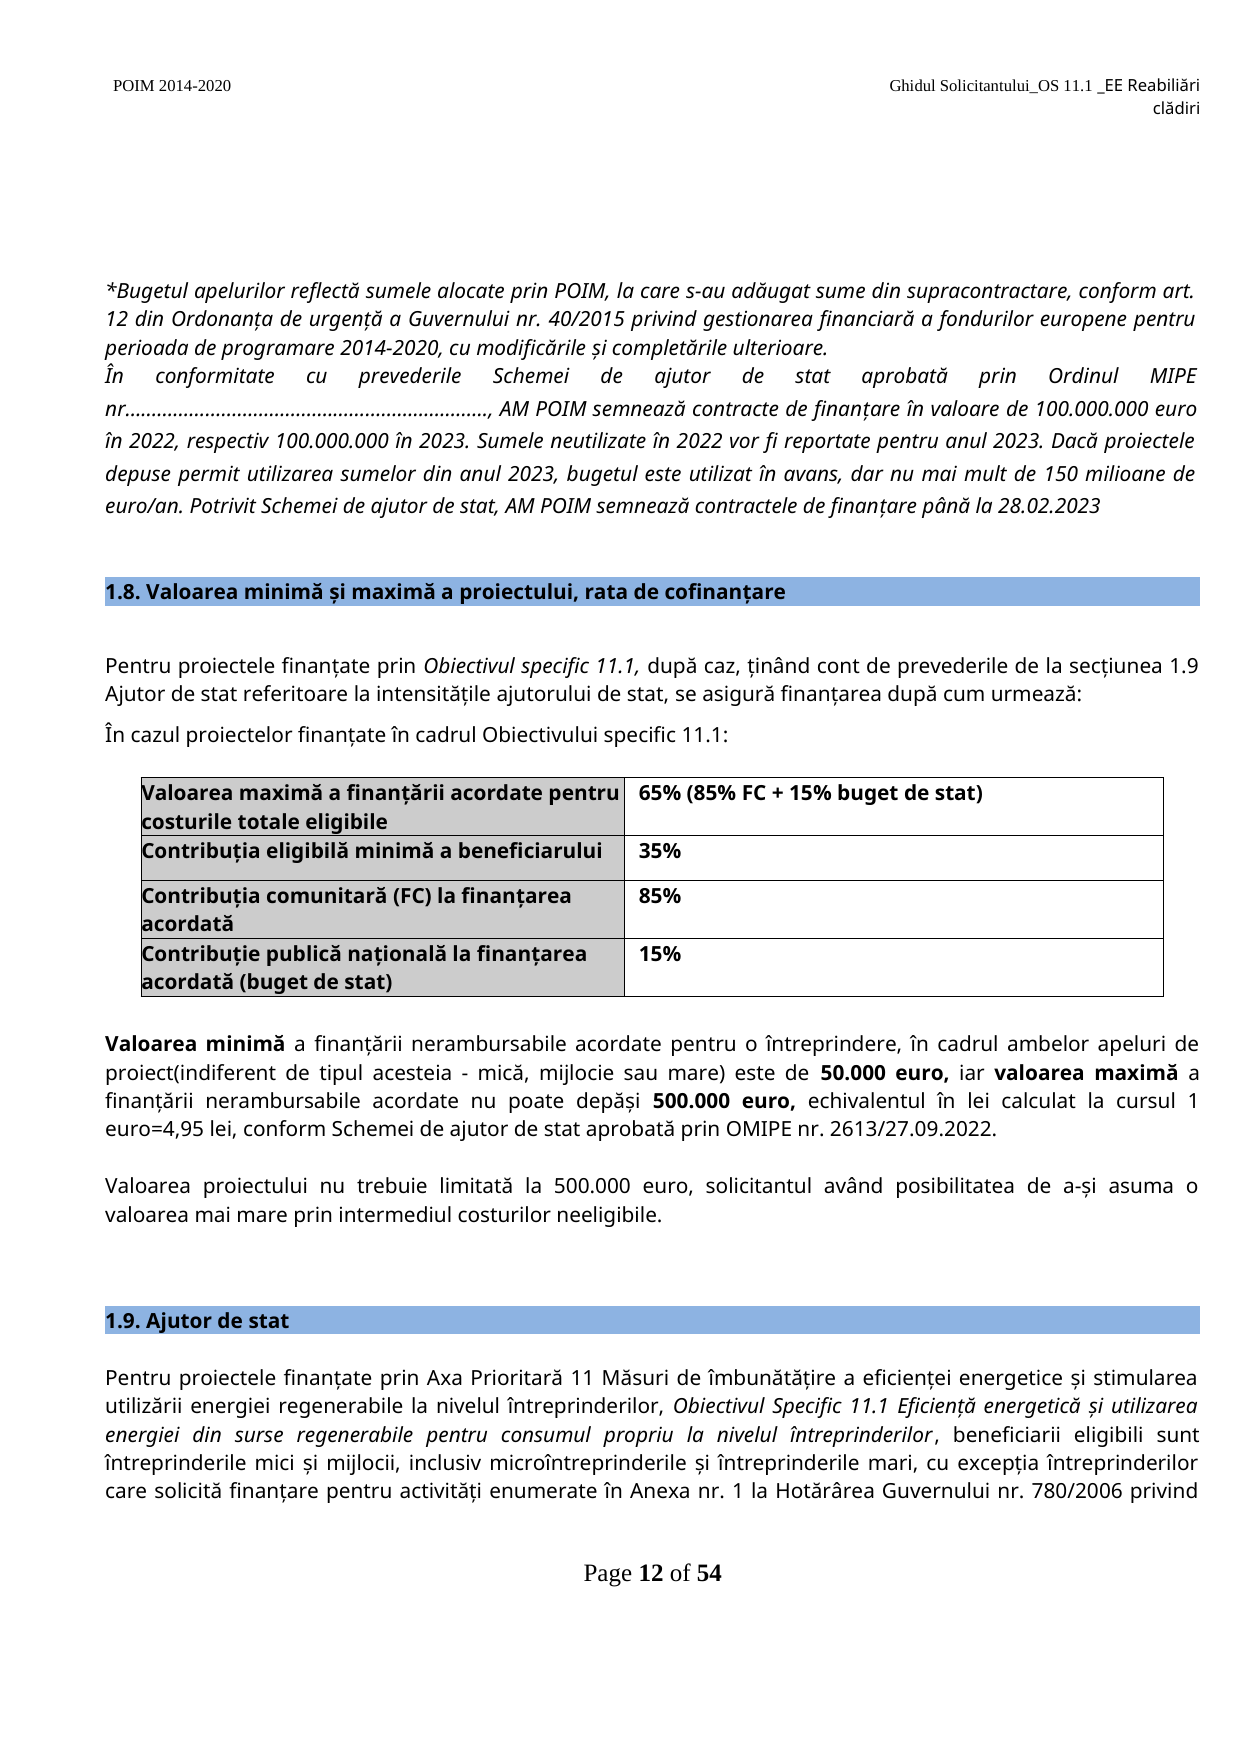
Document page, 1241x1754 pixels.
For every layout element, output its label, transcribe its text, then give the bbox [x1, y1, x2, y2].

text Pentru proiectele finanţate prin Obiectivul specific 11.1, după caz, ținând cont de prevederile de la secțiunea 1.9 Ajutor de stat referitoare la intensitățile ajutorului de stat, se asigură finanţarea după cum urmează: [105, 651, 1200, 708]
table_cell Contribuţia comunitară (FC) la finanţarea acordată [142, 881, 624, 938]
table_cell 85% [625, 881, 1163, 938]
table_cell 15% [625, 939, 1163, 996]
subtitle 1.9. Ajutor de stat [105, 1306, 1200, 1334]
text Valoarea minimă a finanţării nerambursabile acordate pentru o întreprindere, în cadrul ambelor apeluri de proiect(indiferent de tipul acesteia - mică, mijlocie sau mare) este de 50.000 euro, iar valoarea maximă a finanţării nerambursabile acordate nu poate depăși 500.000 euro, echivalentul în lei calculat la cursul 1 euro=4,95 lei, conform Schemei de ajutor de stat aprobată prin OMIPE nr. 2613/27.09.2022. [105, 1029, 1200, 1143]
text Valoarea proiectului nu trebuie limitată la 500.000 euro, solicitantul având posibilitatea de a-și asuma o valoarea mai mare prin intermediul costurilor neeligibile. [105, 1171, 1200, 1228]
table_cell Contribuţie publică naţională la finanţarea acordată (buget de stat) [142, 939, 624, 996]
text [105, 1363, 1200, 1505]
table_cell 35% [625, 836, 1163, 880]
table_header Valoarea maximă a finanţării acordate pentru costurile totale eligibile [142, 778, 624, 835]
text În conformitate cu prevederile Schemei de ajutor de stat aprobată prin Ordinul MIPE nr………………………………………………………….., AM POIM semnează contracte de finanțare în valoare de 100.000.000 euro în 2022, respectiv 100.000.000 în 2023. Sumele neutilizate în 2022 vor fi reportate pentru anul 2023. Dacă proiectele depuse permit utilizarea sumelor din anul 2023, bugetul este utilizat în avans, dar nu mai mult de 150 milioane de euro/an. Potrivit Schemei de ajutor de stat, AM POIM semnează contractele de finanțare până la 28.02.2023 [105, 361, 1200, 520]
table_header 65% (85% FC + 15% buget de stat) [625, 778, 1163, 835]
subtitle 1.8. Valoarea minimă şi maximă a proiectului, rata de cofinanţare [105, 577, 1200, 606]
text *Bugetul apelurilor reflectă sumele alocate prin POIM, la care s-au adăugat sume din supracontractare, conform art. 12 din Ordonanța de urgență a Guvernului nr. 40/2015 privind gestionarea financiară a fondurilor europene pentru perioada de programare 2014-2020, cu modificările și completările ulterioare. [105, 276, 1200, 361]
text În cazul proiectelor finanțate în cadrul Obiectivului specific 11.1: [105, 720, 1200, 749]
table_cell Contribuţia eligibilă minimă a beneficiarului [142, 836, 624, 880]
